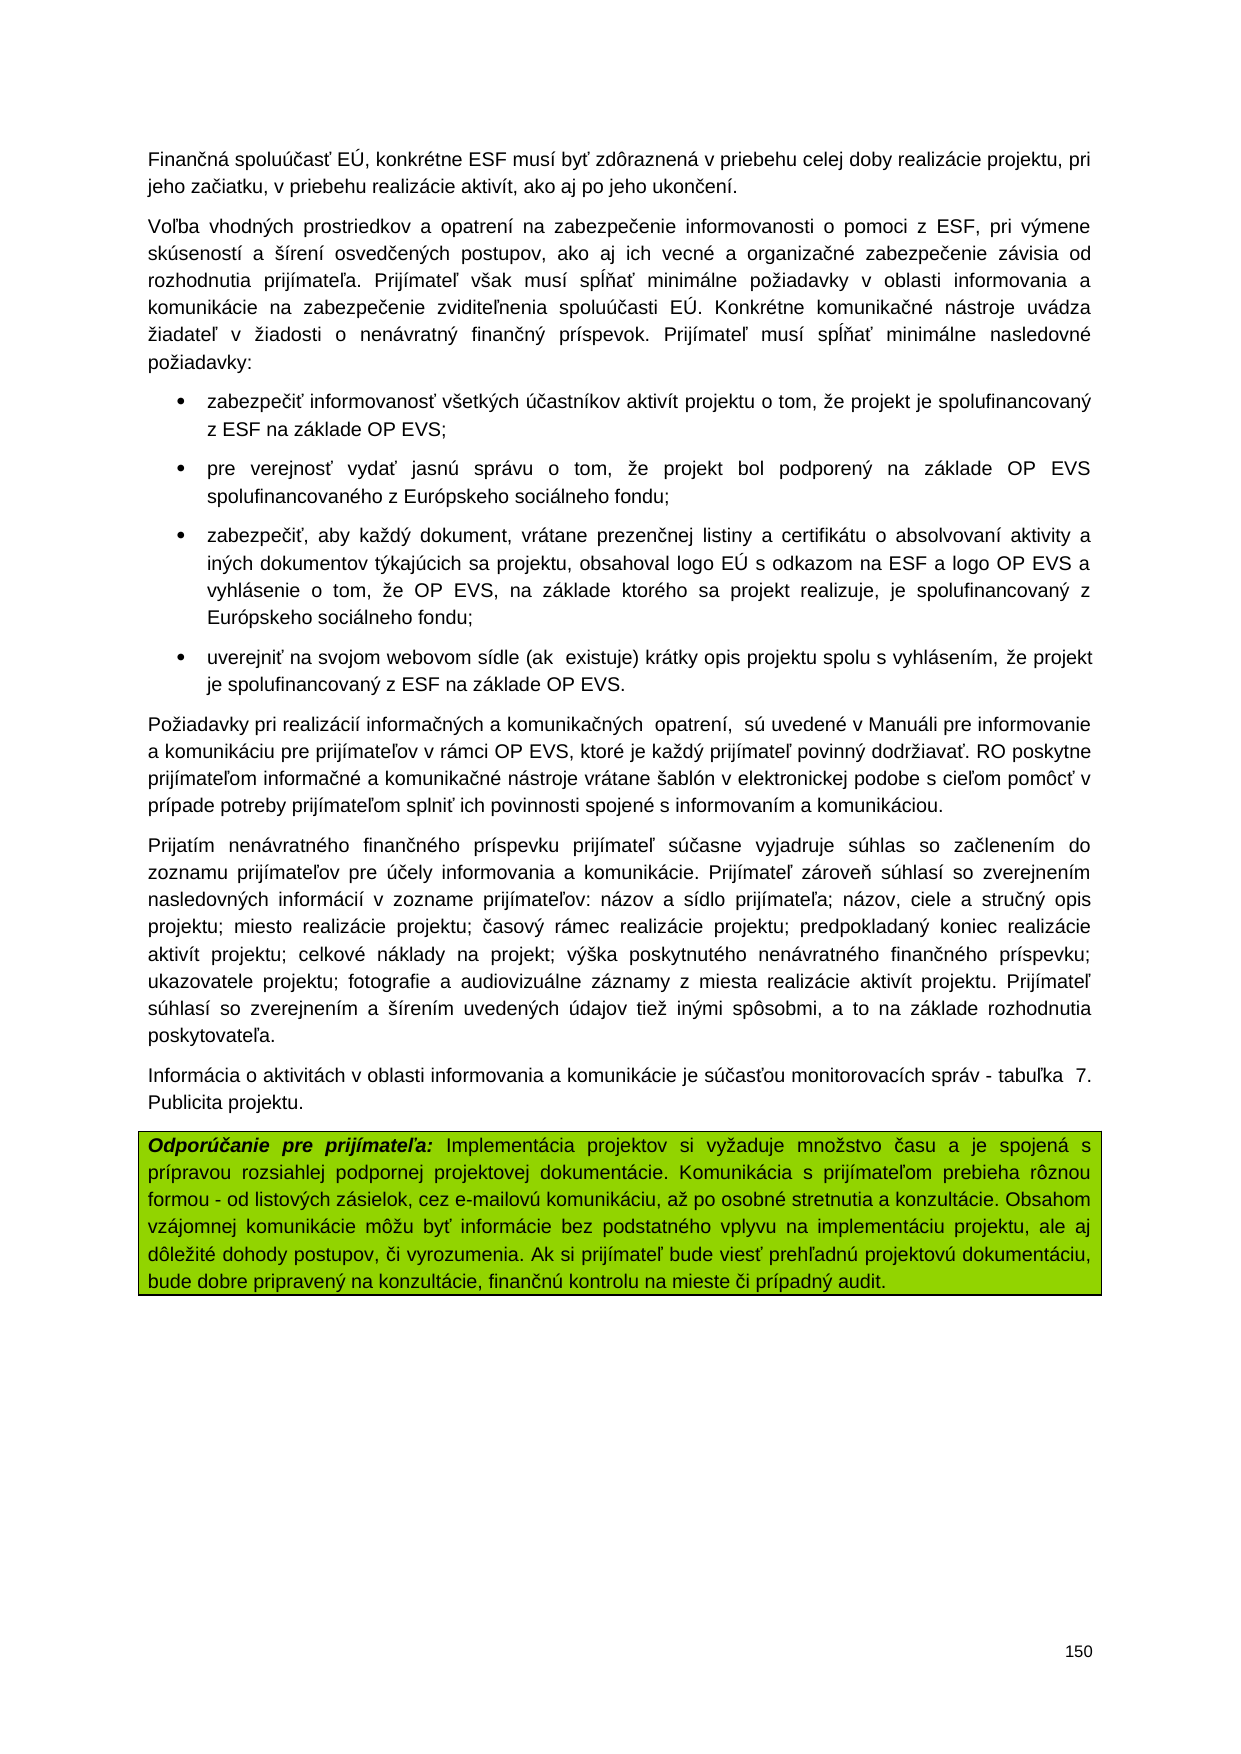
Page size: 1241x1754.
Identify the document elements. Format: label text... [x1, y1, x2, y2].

text pre verejnosť vydať jasnú správu o tom, že projekt bol podporený na základe OP EVS spolufinancovaného z Európskeho sociálneho fondu; [177, 457, 1092, 507]
text Odporúčanie pre prijímateľa: Implementácia projektov si vyžaduje množstvo času a je spojená s prípravou rozsiahlej podpornej projektovej dokumentácie. Komunikácia s prijímateľom prebieha rôznou formou - od listových zásielok, cez e-mailovú komunikáciu, až po osobné stretnutia a konzultácie. Obsahom vzájomnej komunikácie môžu byť informácie bez podstatného vplyvu na implementáciu projektu, ale aj dôležité dohody postupov, či vyrozumenia. Ak si prijímateľ bude viesť prehľadnú projektovú dokumentáciu, bude dobre pripravený na konzultácie, finančnú kontrolu na mieste či prípadný audit. [139, 1132, 1101, 1294]
text uverejniť na svojom webovom sídle (ak existuje) krátky opis projektu spolu s vyhlásením, že projekt je spolufinancovaný z ESF na základe OP EVS. [177, 646, 1092, 696]
text Voľba vhodných prostriedkov a opatrení na zabezpečenie informovanosti o pomoci z ESF, pri výmene skúseností a šírení osvedčených postupov, ako aj ich vecné a organizačné zabezpečenie závisia od rozhodnutia prijímateľa. Prijímateľ však musí spĺňať minimálne požiadavky v oblasti informovania a komunikácie na zabezpečenie zviditeľnenia spoluúčasti EÚ. Konkrétne komunikačné nástroje uvádza žiadateľ v žiadosti o nenávratný finančný príspevok. Prijímateľ musí spĺňať minimálne nasledovné požiadavky: [148, 214, 1092, 373]
text zabezpečiť informovanosť všetkých účastníkov aktivít projektu o tom, že projekt je spolufinancovaný z ESF na základe OP EVS; [177, 390, 1092, 440]
text Prijatím nenávratného finančného príspevku prijímateľ súčasne vyjadruje súhlas so začlenením do zoznamu prijímateľov pre účely informovania a komunikácie. Prijímateľ zároveň súhlasí so zverejnením nasledovných informácií v zozname prijímateľov: názov a sídlo prijímateľa; názov, ciele a stručný opis projektu; miesto realizácie projektu; časový rámec realizácie projektu; predpokladaný koniec realizácie aktivít projektu; celkové náklady na projekt; výška poskytnutého nenávratného finančného príspevku; ukazovatele projektu; fotografie a audiovizuálne záznamy z miesta realizácie aktivít projektu. Prijímateľ súhlasí so zverejnením a šírením uvedených údajov tiež inými spôsobmi, a to na základe rozhodnutia poskytovateľa. [148, 834, 1092, 1047]
text Informácia o aktivitách v oblasti informovania a komunikácie je súčasťou monitorovacích správ - tabuľka 7. Publicita projektu. [148, 1064, 1092, 1114]
text Finančná spoluúčasť EÚ, konkrétne ESF musí byť zdôraznená v priebehu celej doby realizácie projektu, pri jeho začiatku, v priebehu realizácie aktivít, ako aj po jeho ukončení. [148, 148, 1092, 198]
text zabezpečiť, aby každý dokument, vrátane prezenčnej listiny a certifikátu o absolvovaní aktivity a iných dokumentov týkajúcich sa projektu, obsahoval logo EÚ s odkazom na ESF a logo OP EVS a vyhlásenie o tom, že OP EVS, na základe ktorého sa projekt realizuje, je spolufinancovaný z Európskeho sociálneho fondu; [177, 524, 1092, 628]
text Požiadavky pri realizácií informačných a komunikačných opatrení, sú uvedené v Manuáli pre informovanie a komunikáciu pre prijímateľov v rámci OP EVS, ktoré je každý prijímateľ povinný dodržiavať. RO poskytne prijímateľom informačné a komunikačné nástroje vrátane šablón v elektronickej podobe s cieľom pomôcť v prípade potreby prijímateľom splniť ich povinnosti spojené s informovaním a komunikáciou. [148, 712, 1092, 817]
